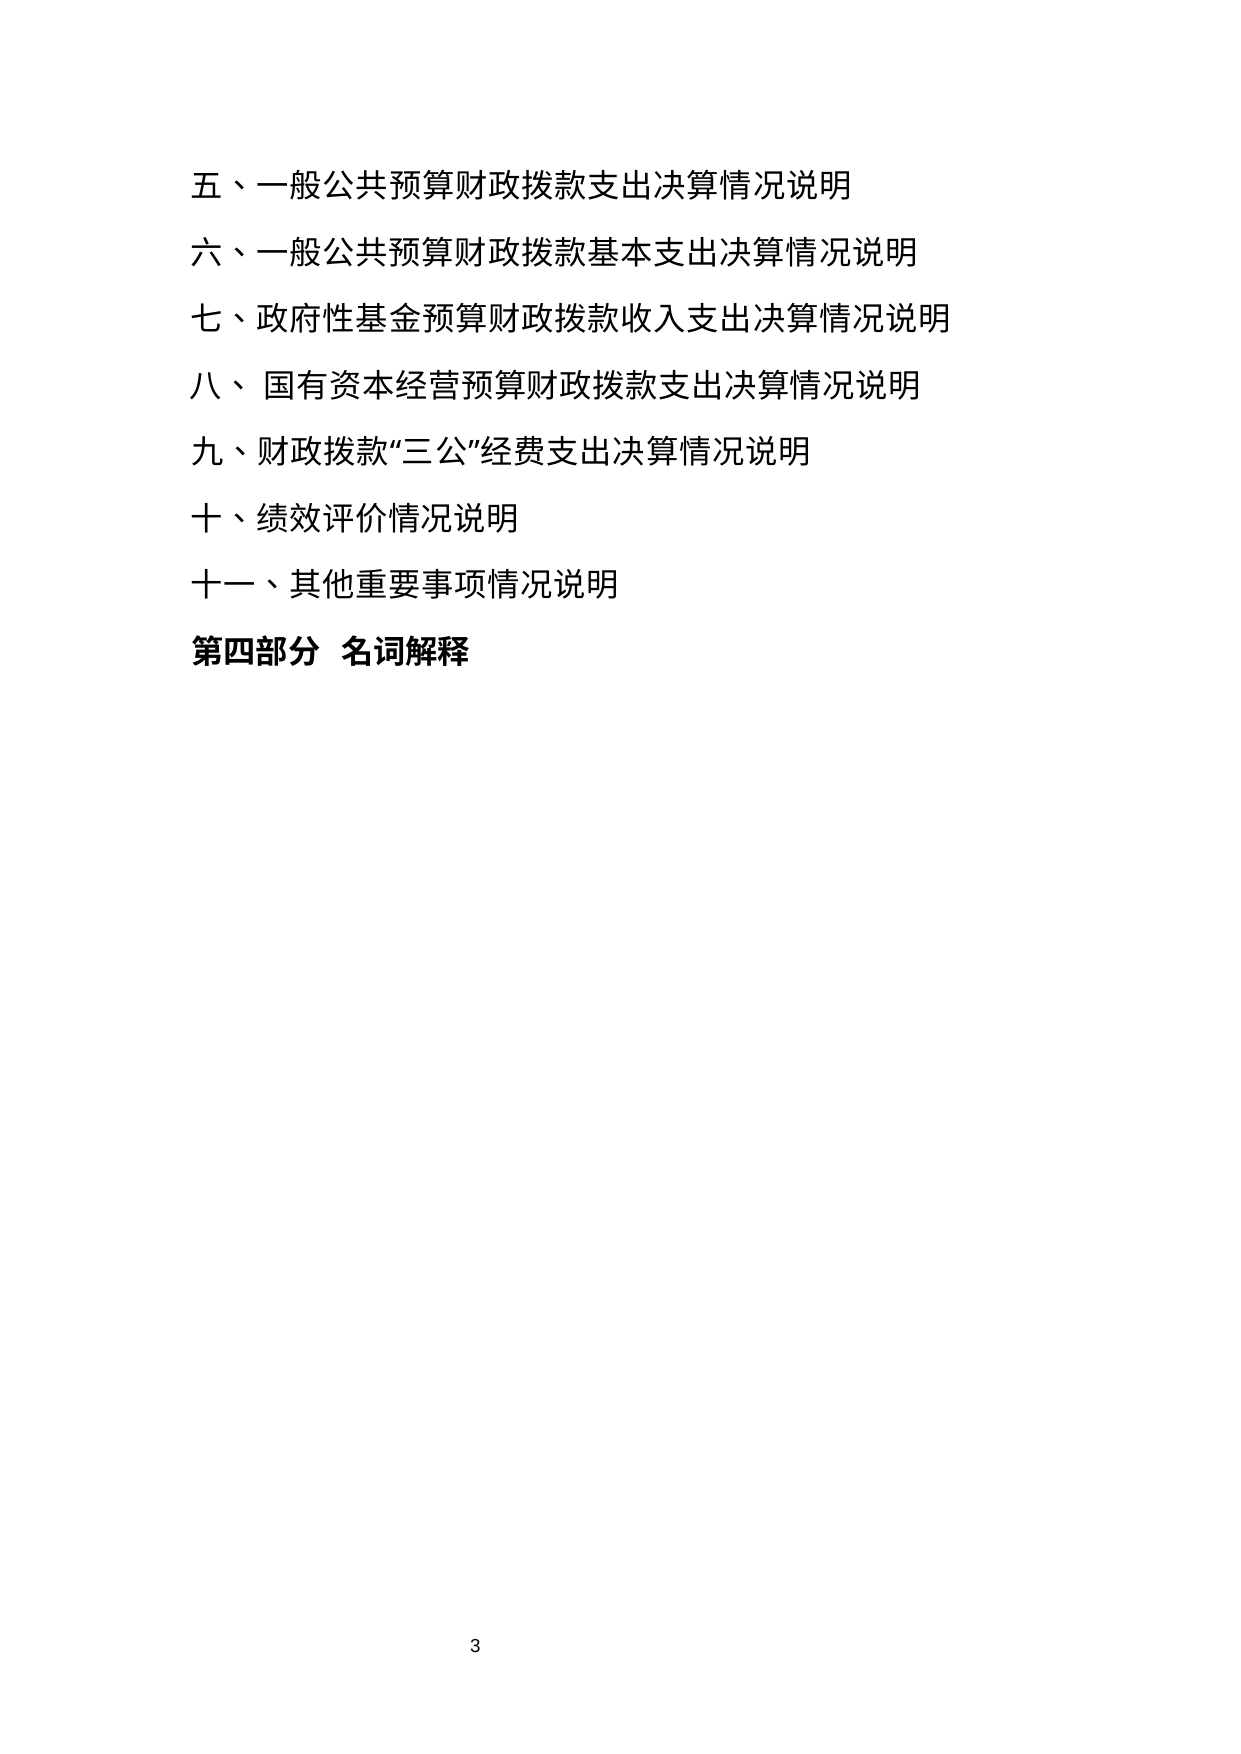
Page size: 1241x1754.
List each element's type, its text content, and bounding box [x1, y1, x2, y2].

text 八、 国有资本经营预算财政拨款支出决算情况说明 [189, 365, 1054, 405]
text 七、政府性基金预算财政拨款收入支出决算情况说明 [190, 298, 1054, 339]
text 十、绩效评价情况说明 [191, 498, 1054, 539]
text 第四部分 名词解释 [191, 631, 1054, 672]
text 六、一般公共预算财政拨款基本支出决算情况说明 [190, 232, 1054, 272]
text 十一、其他重要事项情况说明 [191, 564, 1054, 605]
text 五、一般公共预算财政拨款支出决算情况说明 [190, 166, 1054, 206]
text 九、财政拨款“三公”经费支出决算情况说明 [191, 431, 1054, 472]
